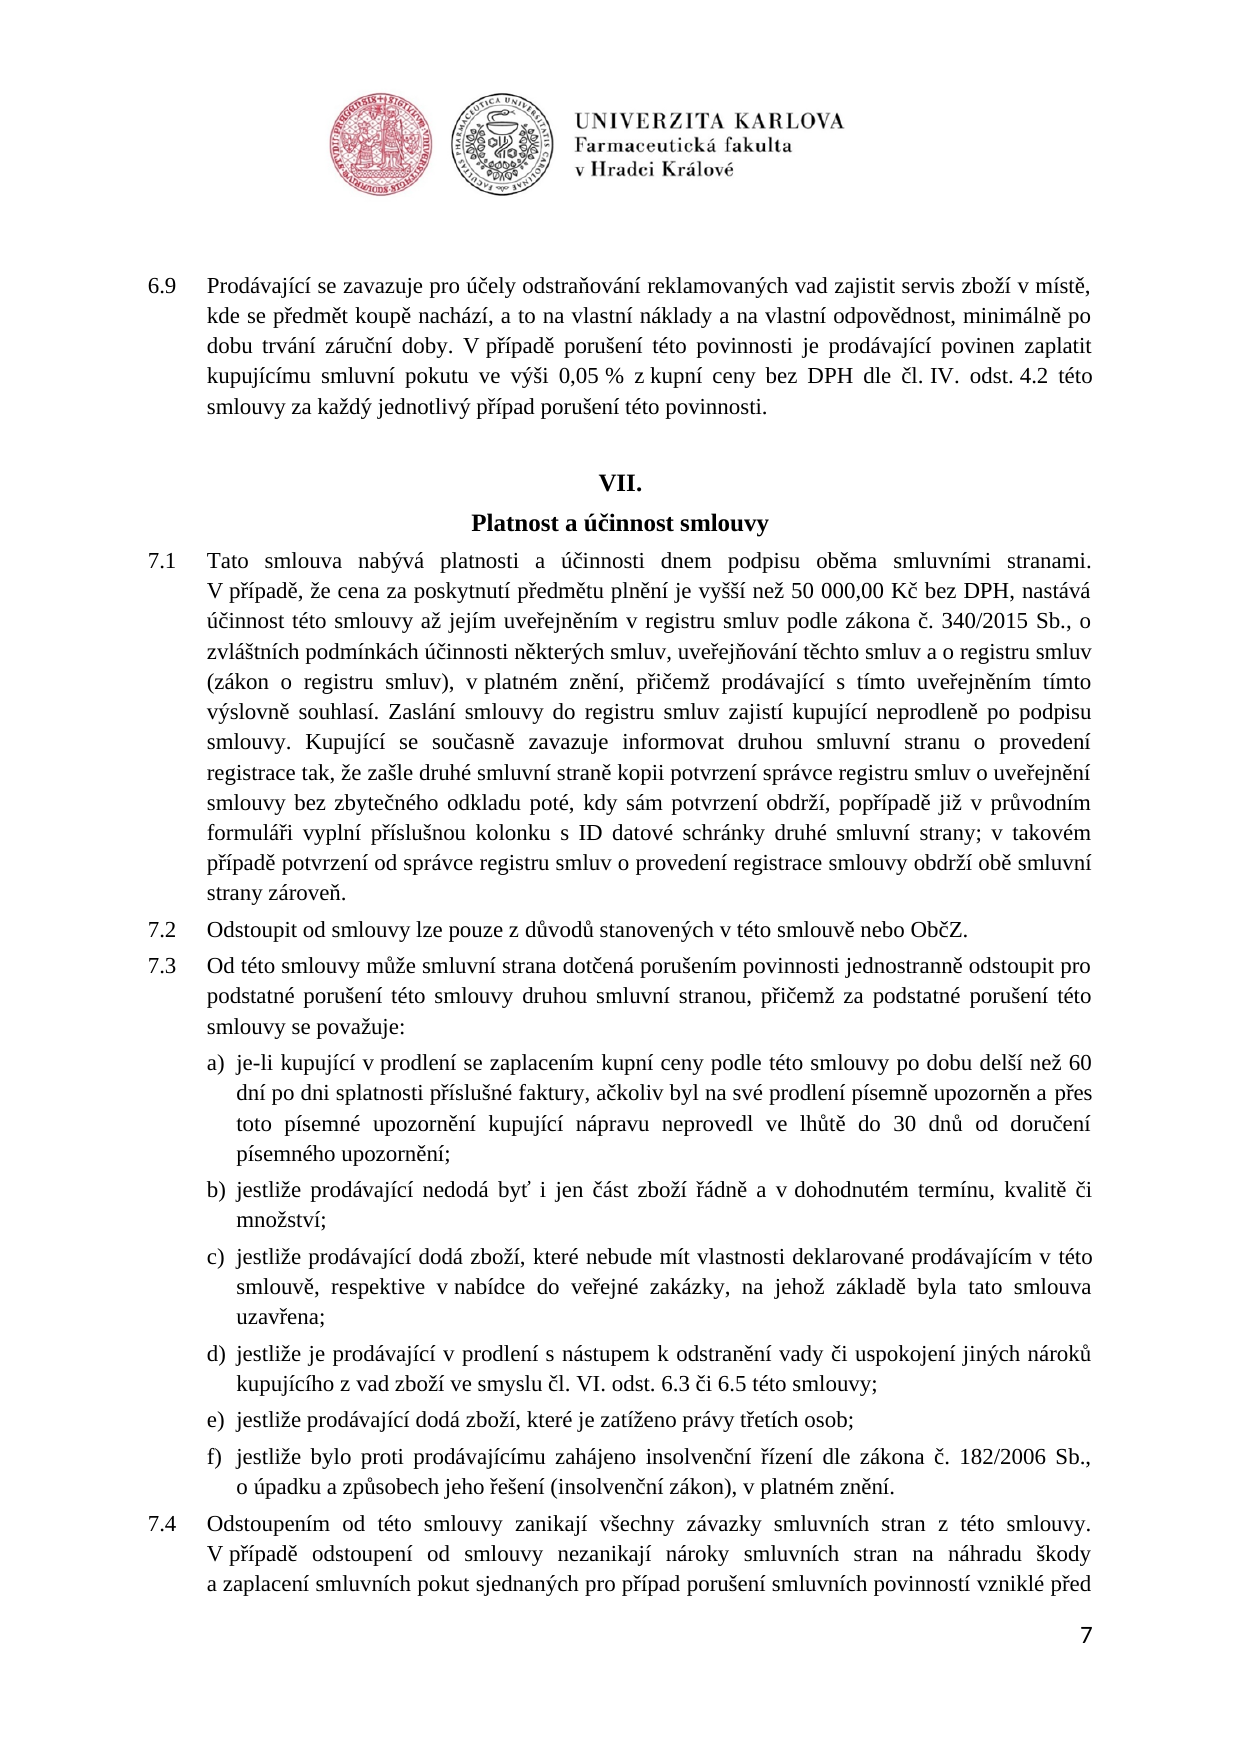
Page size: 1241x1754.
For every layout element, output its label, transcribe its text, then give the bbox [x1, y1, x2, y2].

text e) jestliže prodávající dodá zboží, které je zatíženo právy třetích osob; [207, 1406, 1093, 1433]
title Platnost a účinnost smlouvy [148, 508, 1093, 537]
text 7.3 Od této smlouvy může smluvní strana dotčená porušením povinnosti jednostranně odstoupit pro podstatné porušení této smlouvy druhou smluvní stranou, přičemž za podstatné porušení této smlouvy se považuje: [148, 952, 1093, 1039]
text 7.1 Tato smlouva nabývá platnosti a účinnosti dnem podpisu oběma smluvními stranami. V případě, že cena za poskytnutí předmětu plnění je vyšší než 50 000,00 Kč bez DPH, nastává účinnost této smlouvy až jejím uveřejněním v registru smluv podle zákona č. 340/2015 Sb., o zvláštních podmínkách účinnosti některých smluv, uveřejňování těchto smluv a o registru smluv (zákon o registru smluv), v platném znění, přičemž prodávající s tímto uveřejněním tímto výslovně souhlasí. Zaslání smlouvy do registru smluv zajistí kupující neprodleně po podpisu smlouvy. Kupující se současně zavazuje informovat druhou smluvní stranu o provedení registrace tak, že zašle druhé smluvní straně kopii potvrzení správce registru smluv o uveřejnění smlouvy bez zbytečného odkladu poté, kdy sám potvrzení obdrží, popřípadě již v průvodním formuláři vyplní příslušnou kolonku s ID datové schránky druhé smluvní strany; v takovém případě potvrzení od správce registru smluv o provedení registrace smlouvy obdrží obě smluvní strany zároveň. [148, 547, 1093, 906]
text VII. [148, 468, 1093, 497]
text b) jestliže prodávající nedodá byť i jen část zboží řádně a v dohodnutém termínu, kvalitě či množství; [207, 1176, 1093, 1233]
picture [297, 44, 943, 244]
text 7.2 Odstoupit od smlouvy lze pouze z důvodů stanovených v této smlouvě nebo ObčZ. [148, 916, 1093, 942]
text f) jestliže bylo proti prodávajícímu zahájeno insolvenční řízení dle zákona č. 182/2006 Sb., o úpadku a způsobech jeho řešení (insolvenční zákon), v platném znění. [207, 1443, 1093, 1499]
text d) jestliže je prodávající v prodlení s nástupem k odstranění vady či uspokojení jiných nároků kupujícího z vad zboží ve smyslu čl. VI. odst. 6.3 či 6.5 této smlouvy; [207, 1340, 1093, 1396]
text a) je-li kupující v prodlení se zaplacením kupní ceny podle této smlouvy po dobu delší než 60 dní po dni splatnosti příslušné faktury, ačkoliv byl na své prodlení písemně upozorněn a přes toto písemné upozornění kupující nápravu neprovedl ve lhůtě do 30 dnů od doručení písemného upozornění; [207, 1049, 1093, 1166]
text c) jestliže prodávající dodá zboží, které nebude mít vlastnosti deklarované prodávajícím v této smlouvě, respektive v nabídce do veřejné zakázky, na jehož základě byla tato smlouva uzavřena; [207, 1243, 1093, 1330]
text 6.9 Prodávající se zavazuje pro účely odstraňování reklamovaných vad zajistit servis zboží v místě, kde se předmět koupě nachází, a to na vlastní náklady a na vlastní odpovědnost, minimálně po dobu trvání záruční doby. V případě porušení této povinnosti je prodávající povinen zaplatit kupujícímu smluvní pokutu ve výši 0,05 % z kupní ceny bez DPH dle čl. IV. odst. 4.2 této smlouvy za každý jednotlivý případ porušení této povinnosti. [148, 272, 1093, 419]
